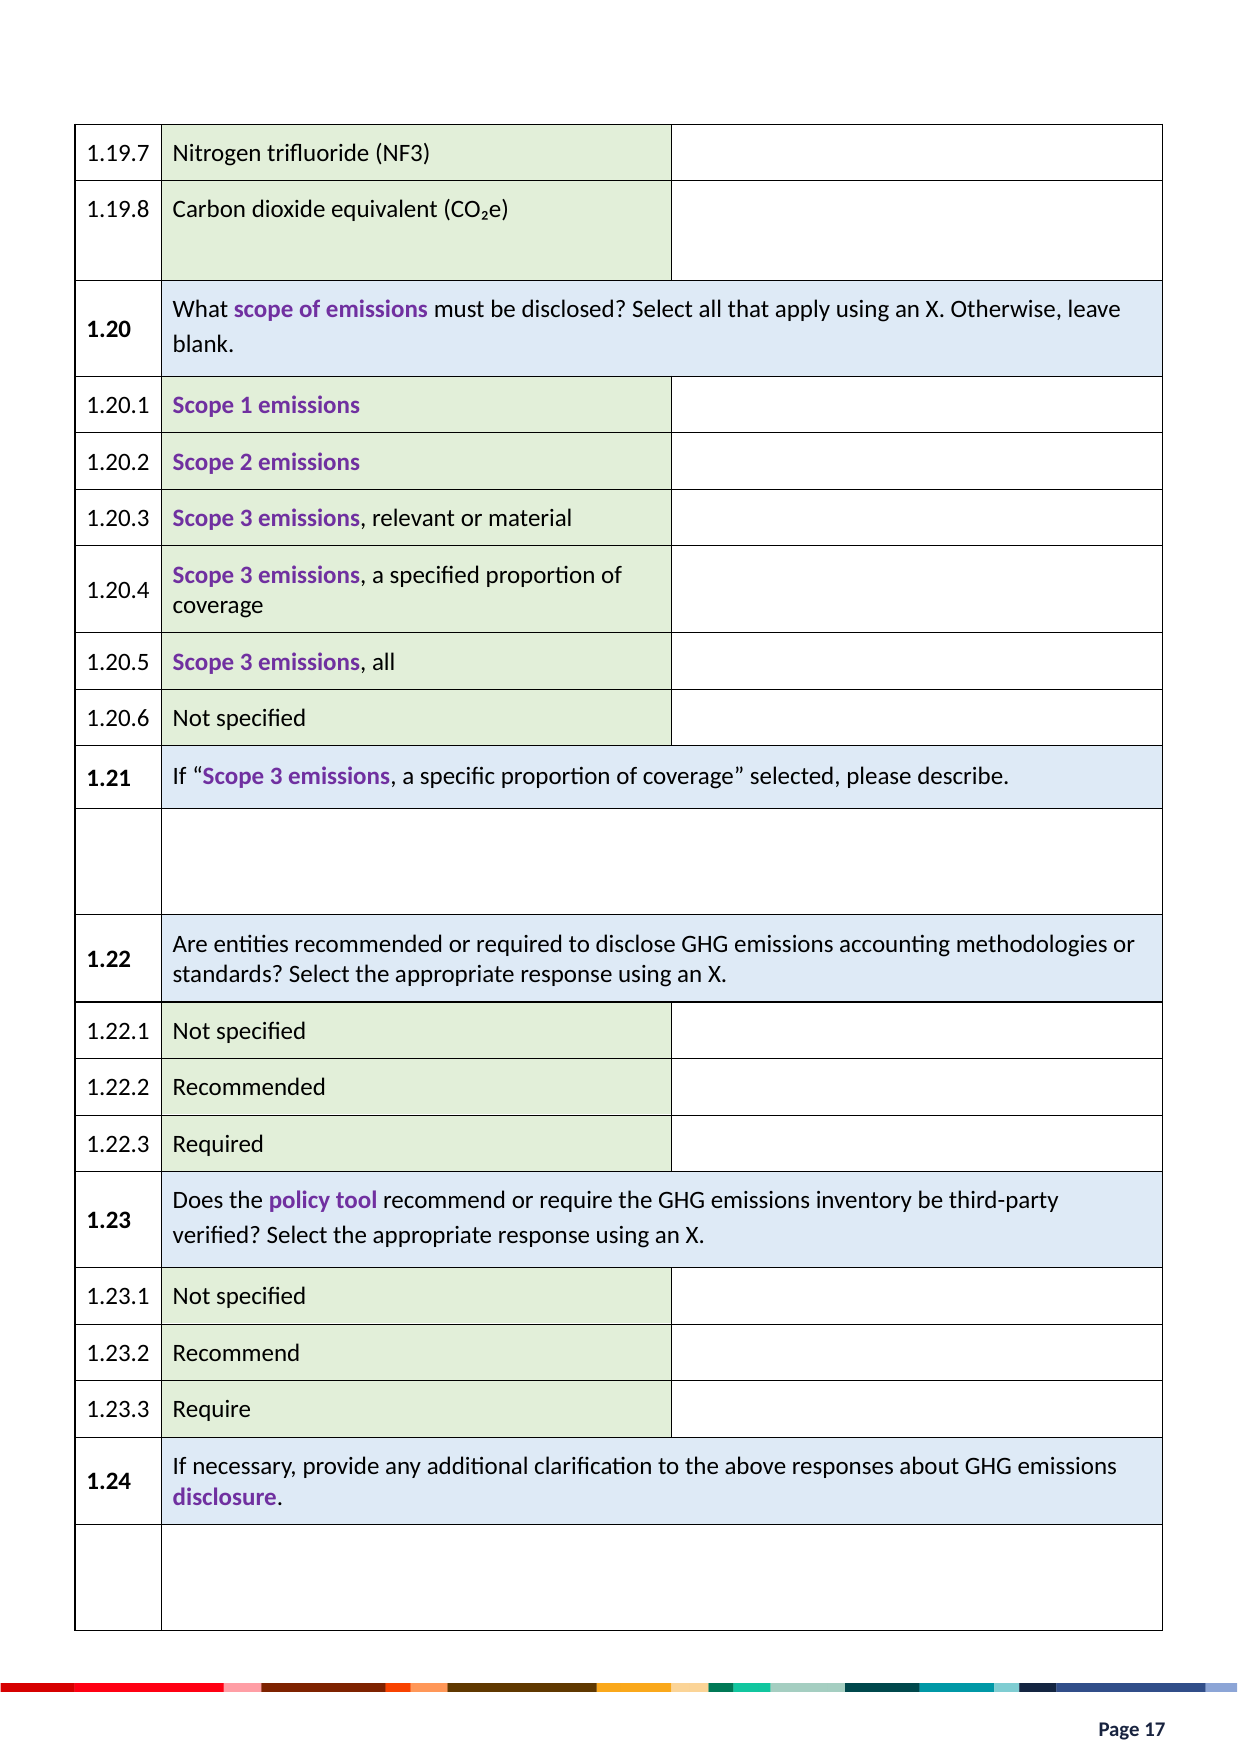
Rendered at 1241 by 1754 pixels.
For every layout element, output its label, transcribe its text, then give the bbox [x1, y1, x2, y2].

table_cell Scope 3 emissions, relevant or material [162, 490, 671, 545]
table_cell 1.19.8 [76, 181, 161, 280]
table_cell Scope 3 emissions, all [162, 633, 671, 689]
table_cell 1.23.1 [76, 1268, 161, 1323]
table_cell 1.22 [76, 915, 161, 1001]
table_cell [672, 181, 1162, 280]
table_cell 1.19.7 [76, 125, 161, 180]
table_cell 1.20.5 [76, 633, 161, 689]
table_cell [672, 690, 1162, 745]
table_cell [76, 1525, 161, 1630]
table_cell Nitrogen trifluoride (NF3) [162, 125, 671, 180]
table_cell 1.23.3 [76, 1381, 161, 1437]
table_cell [672, 377, 1162, 432]
table_cell [672, 546, 1162, 632]
table_cell 1.22.1 [76, 1003, 161, 1058]
table_cell [672, 125, 1162, 180]
table_cell 1.20.4 [76, 546, 161, 632]
table_cell Scope 3 emissions, a specified proportion of coverage [162, 546, 671, 632]
table_cell [672, 1325, 1162, 1380]
table_cell [672, 1381, 1162, 1437]
table_cell 1.21 [76, 746, 161, 808]
table_cell Not specified [162, 690, 671, 745]
table_cell What scope of emissions must be disclosed? Select all that apply using an X. Otherwise, leave blank. [162, 281, 1162, 376]
table_cell 1.24 [76, 1438, 161, 1524]
table_cell 1.23 [76, 1172, 161, 1267]
table_cell Scope 2 emissions [162, 433, 671, 489]
table_cell Does the policy tool recommend or require the GHG emissions inventory be third-party verified? Select the appropriate response using an X. [162, 1172, 1162, 1267]
table_cell [162, 809, 1162, 914]
table_cell Not specified [162, 1003, 671, 1058]
table_cell [672, 1116, 1162, 1171]
table_cell If “Scope 3 emissions, a specific proportion of coverage” selected, please describe. [162, 746, 1162, 808]
table_cell 1.23.2 [76, 1325, 161, 1380]
table_cell [672, 1268, 1162, 1323]
table_cell 1.20.2 [76, 433, 161, 489]
table_cell Required [162, 1116, 671, 1171]
table_cell Recommended [162, 1059, 671, 1114]
table_cell Recommend [162, 1325, 671, 1380]
table_cell [672, 633, 1162, 689]
table_cell [162, 1525, 1162, 1630]
table_cell [672, 433, 1162, 489]
table_cell [76, 809, 161, 914]
picture [0, 1683, 1236, 1692]
table_cell [672, 1059, 1162, 1114]
table_cell 1.20.6 [76, 690, 161, 745]
table_cell 1.20.1 [76, 377, 161, 432]
table_cell Scope 1 emissions [162, 377, 671, 432]
table_cell 1.22.3 [76, 1116, 161, 1171]
table_cell [672, 490, 1162, 545]
table_cell 1.20.3 [76, 490, 161, 545]
table_cell [672, 1003, 1162, 1058]
table_cell Require [162, 1381, 671, 1437]
table_cell Not specified [162, 1268, 671, 1323]
table_cell Carbon dioxide equivalent (CO₂e) [162, 181, 671, 280]
table_cell 1.20 [76, 281, 161, 376]
table_cell Are entities recommended or required to disclose GHG emissions accounting methodologies or standards? Select the appropriate response using an X. [162, 915, 1162, 1001]
table_cell If necessary, provide any additional clarification to the above responses about GHG emissions disclosure. [162, 1438, 1162, 1524]
table_cell 1.22.2 [76, 1059, 161, 1114]
